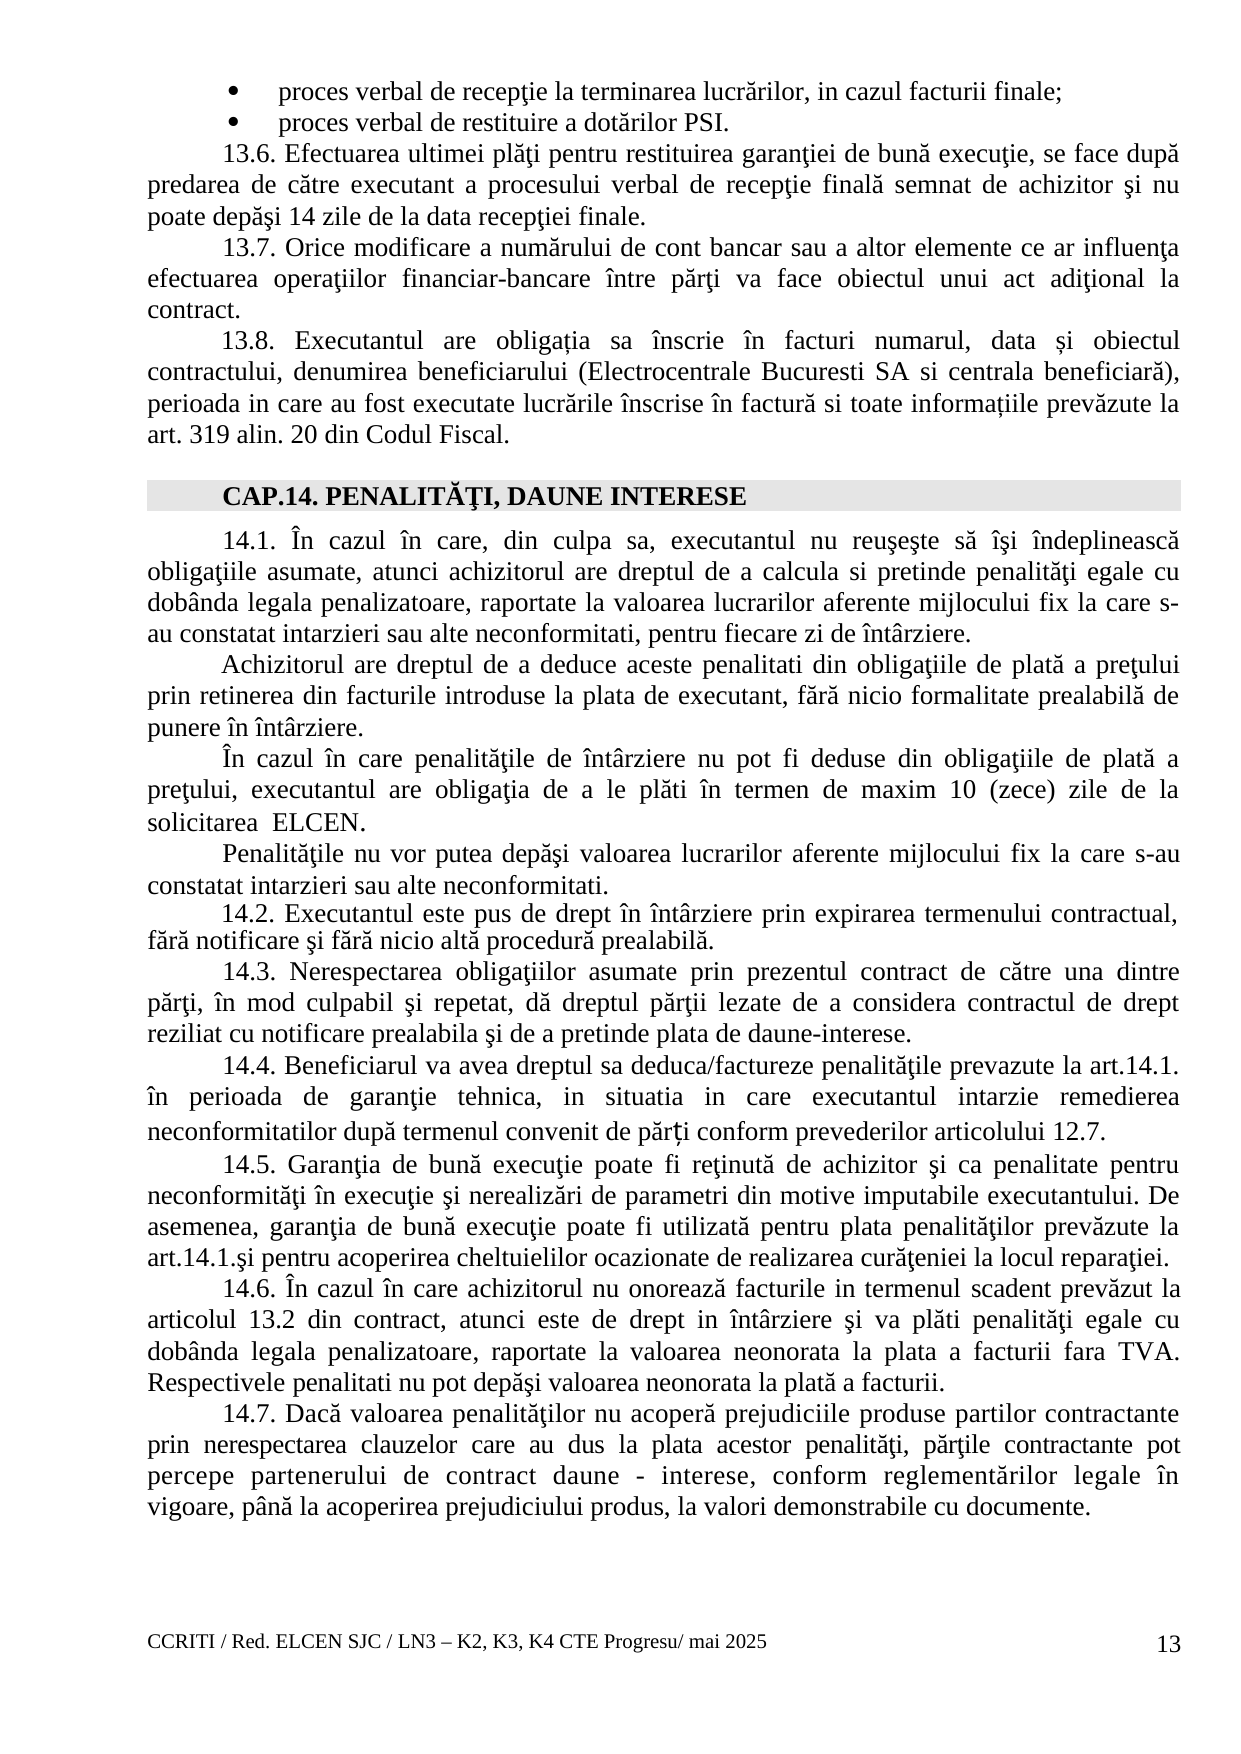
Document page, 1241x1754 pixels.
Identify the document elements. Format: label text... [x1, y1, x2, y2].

text 14.7. Dacă valoarea penalităţilor nu acoperă prejudiciile produse partilor contractante prin nerespectarea clauzelor care au dus la plata acestor penalităţi, părţile contractante pot percepe partenerului de contract daune - interese, conform reglementărilor legale în vigoare, până la acoperirea prejudiciului produs, la valori demonstrabile cu documente. [147, 1397, 1181, 1522]
list proces verbal de restituire a dotărilor PSI. [147, 106, 1181, 137]
text 13.6. Efectuarea ultimei plăţi pentru restituirea garanţiei de bună execuţie, se face după predarea de către executant a procesului verbal de recepţie finală semnat de achizitor şi nu poate depăşi 14 zile de la data recepţiei finale. [147, 137, 1181, 231]
text CAP.14. PENALITĂŢI, DAUNE INTERESE [147, 480, 1181, 511]
text Penalităţile nu vor putea depăşi valoarea lucrarilor aferente mijlocului fix la care s-au constatat intarzieri sau alte neconformitati. [147, 838, 1181, 900]
text 14.4. Beneficiarul va avea dreptul sa deduca/factureze penalităţile prevazute la art.14.1. în perioada de garanţie tehnica, in situatia in care executantul intarzie remedierea neconformitatilor după termenul convenit de părți conform prevederilor articolului 12.7. [147, 1049, 1181, 1148]
text 14.2. Executantul este pus de drept în întârziere prin expirarea termenului contractual, fără notificare şi fără nicio altă procedură prealabilă. [147, 900, 1180, 955]
text Achizitorul are dreptul de a deduce aceste penalitati din obligaţiile de plată a preţului prin retinerea din facturile introduse la plata de executant, fără nicio formalitate prealabilă de punere în întârziere. [147, 648, 1181, 742]
text 14.6. În cazul în care achizitorul nu onorează facturile in termenul scadent prevăzut la articolul 13.2 din contract, atunci este de drept in întârziere şi va plăti penalităţi egale cu dobânda legala penalizatoare, raportate la valoarea neonorata la plata a facturii fara TVA. Respectivele penalitati nu pot depăşi valoarea neonorata la plată a facturii. [147, 1272, 1181, 1397]
text 13.8. Executantul are obligația sa înscrie în facturi numarul, data și obiectul contractului, denumirea beneficiarului (Electrocentrale Bucuresti SA si centrala beneficiară), perioada in care au fost executate lucrările înscrise în factură si toate informațiile prevăzute la art. 319 alin. 20 din Codul Fiscal. [147, 324, 1181, 449]
text 13.7. Orice modificare a numărului de cont bancar sau a altor elemente ce ar influenţa efectuarea operaţiilor financiar-bancare între părţi va face obiectul unui act adiţional la contract. [147, 231, 1181, 324]
list proces verbal de recepţie la terminarea lucrărilor, in cazul facturii finale; [147, 75, 1181, 106]
text 14.1. În cazul în care, din culpa sa, executantul nu reuşeşte să îşi îndeplinească obligaţiile asumate, atunci achizitorul are dreptul de a calcula si pretinde penalităţi egale cu dobânda legala penalizatoare, raportate la valoarea lucrarilor aferente mijlocului fix la care s-au constatat intarzieri sau alte neconformitati, pentru fiecare zi de întârziere. [147, 524, 1181, 648]
text 14.3. Nerespectarea obligaţiilor asumate prin prezentul contract de către una dintre părţi, în mod culpabil şi repetat, dă dreptul părţii lezate de a considera contractul de drept reziliat cu notificare prealabila şi de a pretinde plata de daune-interese. [147, 955, 1181, 1049]
text 14.5. Garanţia de bună execuţie poate fi reţinută de achizitor şi ca penalitate pentru neconformităţi în execuţie şi nerealizări de parametri din motive imputabile executantului. De asemenea, garanţia de bună execuţie poate fi utilizată pentru plata penalităţilor prevăzute la art.14.1.şi pentru acoperirea cheltuielilor ocazionate de realizarea curăţeniei la locul reparaţiei. [147, 1148, 1181, 1272]
text În cazul în care penalităţile de întârziere nu pot fi deduse din obligaţiile de plată a preţului, executantul are obligaţia de a le plăti în termen de maxim 10 (zece) zile de la solicitarea ELCEN. [147, 742, 1181, 838]
